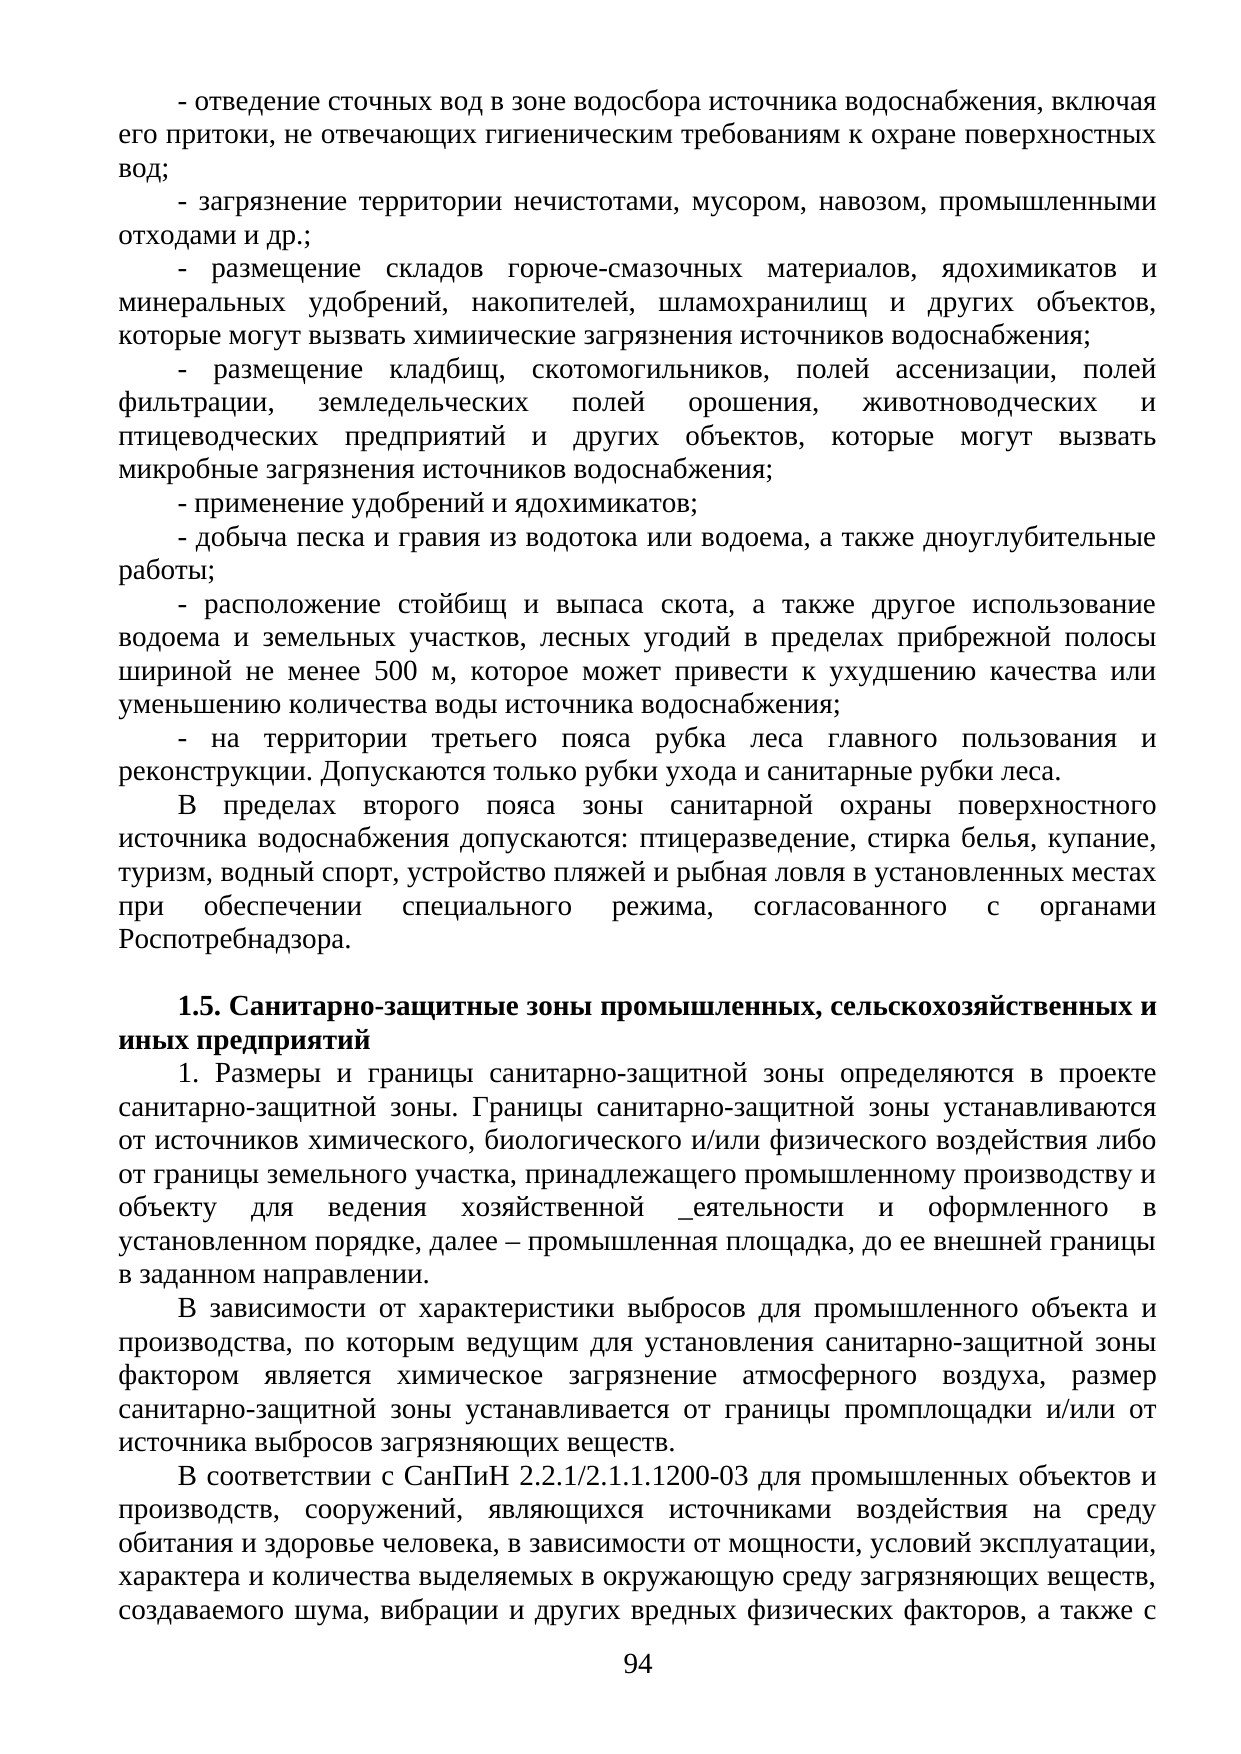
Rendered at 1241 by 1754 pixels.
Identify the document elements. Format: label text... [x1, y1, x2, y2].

text В пределах второго пояса зоны санитарной охраны поверхностного источника водоснабжения допускаются: птицеразведение, стирка белья, купание, туризм, водный спорт, устройство пляжей и рыбная ловля в установленных местах при обеспечении специального режима, согласованного с органами Роспотребнадзора. [118, 787, 1157, 955]
text - на территории третьего пояса рубка леса главного пользования и реконструкции. Допускаются только рубки ухода и санитарные рубки леса. [118, 720, 1157, 787]
text В зависимости от характеристики выбросов для промышленного объекта и производства, по которым ведущим для установления санитарно-защитной зоны фактором является химическое загрязнение атмосферного воздуха, размер санитарно-защитной зоны устанавливается от границы промплощадки и/или от источника выбросов загрязняющих веществ. [118, 1290, 1157, 1458]
text 1. Размеры и границы санитарно-защитной зоны определяются в проекте санитарно-защитной зоны. Границы санитарно-защитной зоны устанавливаются от источников химического, биологического и/или физического воздействия либо от границы земельного участка, принадлежащего промышленному производству и объекту для ведения хозяйственной _еятельности и оформленного в установленном порядке, далее – промышленная площадка, до ее внешней границы в заданном направлении. [118, 1055, 1157, 1290]
text 1.5. Санитарно-защитные зоны промышленных, сельскохозяйственных и иных предприятий [118, 988, 1157, 1055]
text - размещение складов горюче-смазочных материалов, ядохимикатов и минеральных удобрений, накопителей, шламохранилищ и других объектов, которые могут вызвать химиические загрязнения источников водоснабжения; [118, 250, 1157, 351]
text - добыча песка и гравия из водотока или водоема, а также дноуглубительные работы; [118, 519, 1157, 586]
text - загрязнение территории нечистотами, мусором, навозом, промышленными отходами и др.; [118, 183, 1157, 250]
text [118, 1458, 1157, 1626]
text - размещение кладбищ, скотомогильников, полей ассенизации, полей фильтрации, земледельческих полей орошения, животноводческих и птицеводческих предприятий и других объектов, которые могут вызвать микробные загрязнения источников водоснабжения; [118, 351, 1157, 485]
text - отведение сточных вод в зоне водосбора источника водоснабжения, включая его притоки, не отвечающих гигиеническим требованиям к охране поверхностных вод; [118, 83, 1157, 183]
text - применение удобрений и ядохимикатов; [118, 485, 1157, 519]
text - расположение стойбищ и выпаса скота, а также другое использование водоема и земельных участков, лесных угодий в пределах прибрежной полосы шириной не менее 500 м, которое может привести к ухудшению качества или уменьшению количества воды источника водоснабжения; [118, 586, 1157, 720]
